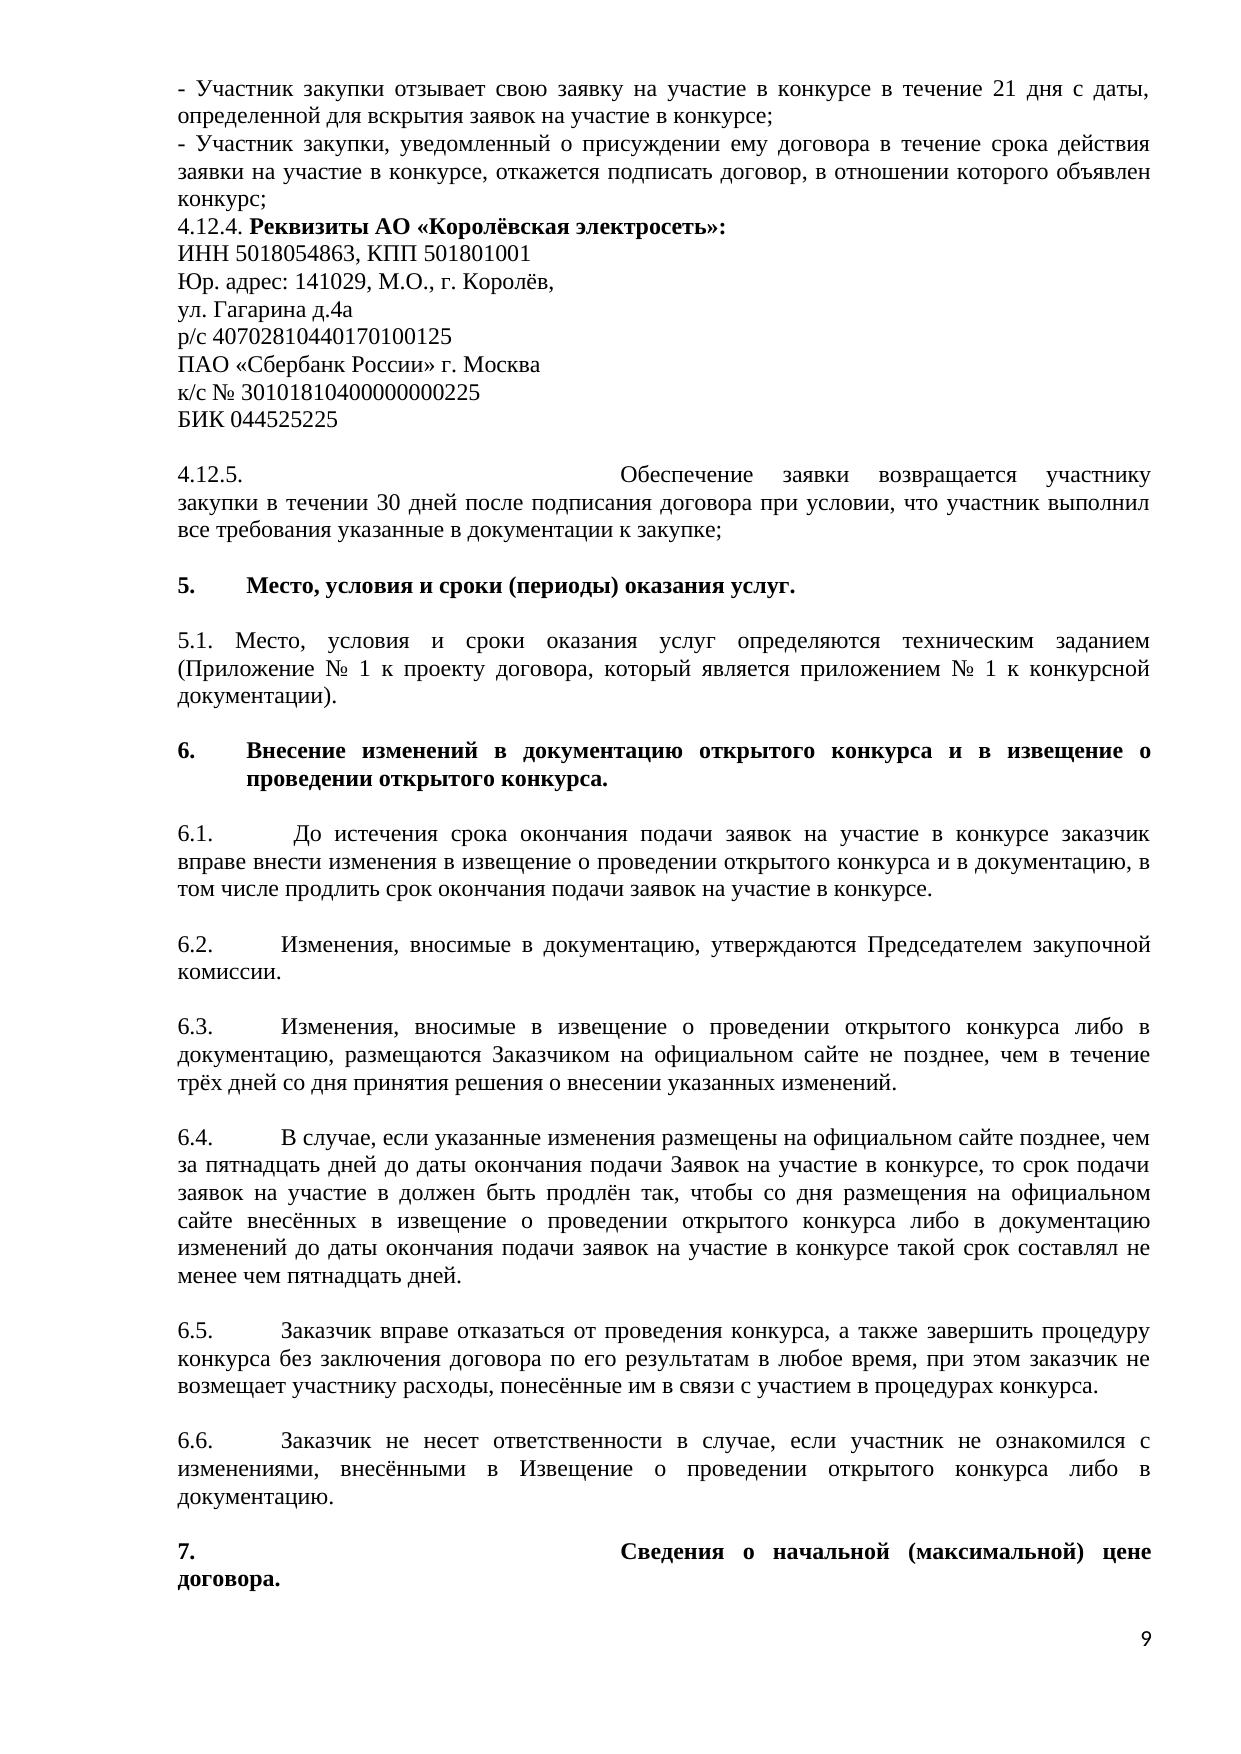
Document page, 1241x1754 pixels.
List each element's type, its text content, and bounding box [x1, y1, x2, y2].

text к/с № 30101810400000000225 [177, 377, 1152, 405]
text Юр. адрес: 141029, М.О., г. Королёв, [177, 267, 1152, 295]
text - Участник закупки, уведомленный о присуждении ему договора в течение срока действия заявки на участие в конкурсе, откажется подписать договор, в отношении которого объявлен конкурс; [177, 129, 1152, 212]
text ИНН 5018054863, КПП 501801001 [177, 239, 1152, 267]
text - Участник закупки отзывает свою заявку на участие в конкурсе в течение 21 дня с даты, определенной для вскрытия заявок на участие в конкурсе; [177, 74, 1152, 129]
list Место, условия и сроки (периоды) оказания услуг. [177, 571, 1152, 598]
list Изменения, вносимые в документацию, утверждаются Председателем закупочной комиссии. [177, 929, 1152, 985]
list Внесение изменений в документацию открытого конкурса и в извещение о проведении открытого конкурса. [177, 736, 1152, 792]
list 5.1. Место, условия и сроки оказания услуг определяются техническим заданием (Приложение № 1 к проекту договора, который является приложением № 1 к конкурсной документации). [177, 626, 1152, 709]
list До истечения срока окончания подачи заявок на участие в конкурсе заказчик вправе внести изменения в извещение о проведении открытого конкурса и в документацию, в том числе продлить срок окончания подачи заявок на участие в конкурсе. [177, 819, 1152, 902]
list Заказчик не несет ответственности в случае, если участник не ознакомился с изменениями, внесёнными в Извещение о проведении открытого конкурса либо в документацию. [177, 1426, 1152, 1509]
text ул. Гагарина д.4а [177, 295, 1152, 322]
text ПАО «Сбербанк России» г. Москва [177, 350, 1152, 377]
text р/с 40702810440170100125 [177, 322, 1152, 350]
list Изменения, вносимые в извещение о проведении открытого конкурса либо в документацию, размещаются Заказчиком на официальном сайте не позднее, чем в течение трёх дней со дня принятия решения о внесении указанных изменений. [177, 1012, 1152, 1095]
text 4.12.4. Реквизиты АО «Королёвская электросеть»: [177, 212, 1152, 239]
list В случае, если указанные изменения размещены на официальном сайте позднее, чем за пятнадцать дней до даты окончания подачи Заявок на участие в конкурсе, то срок подачи заявок на участие в должен быть продлён так, чтобы со дня размещения на официальном сайте внесённых в извещение о проведении открытого конкурса либо в документацию изменений до даты окончания подачи заявок на участие в конкурсе такой срок составлял не менее чем пятнадцать дней. [177, 1123, 1152, 1288]
list Обеспечение заявки возвращается участнику закупки в течении 30 дней после подписания договора при условии, что участник выполнил все требования указанные в документации к закупке; [177, 460, 1152, 543]
list Сведения о начальной (максимальной) цене договора. [177, 1537, 1152, 1592]
text БИК 044525225 [177, 405, 1152, 433]
list Заказчик вправе отказаться от проведения конкурса, а также завершить процедуру конкурса без заключения договора по его результатам в любое время, при этом заказчик не возмещает участнику расходы, понесённые им в связи с участием в процедурах конкурса. [177, 1316, 1152, 1399]
